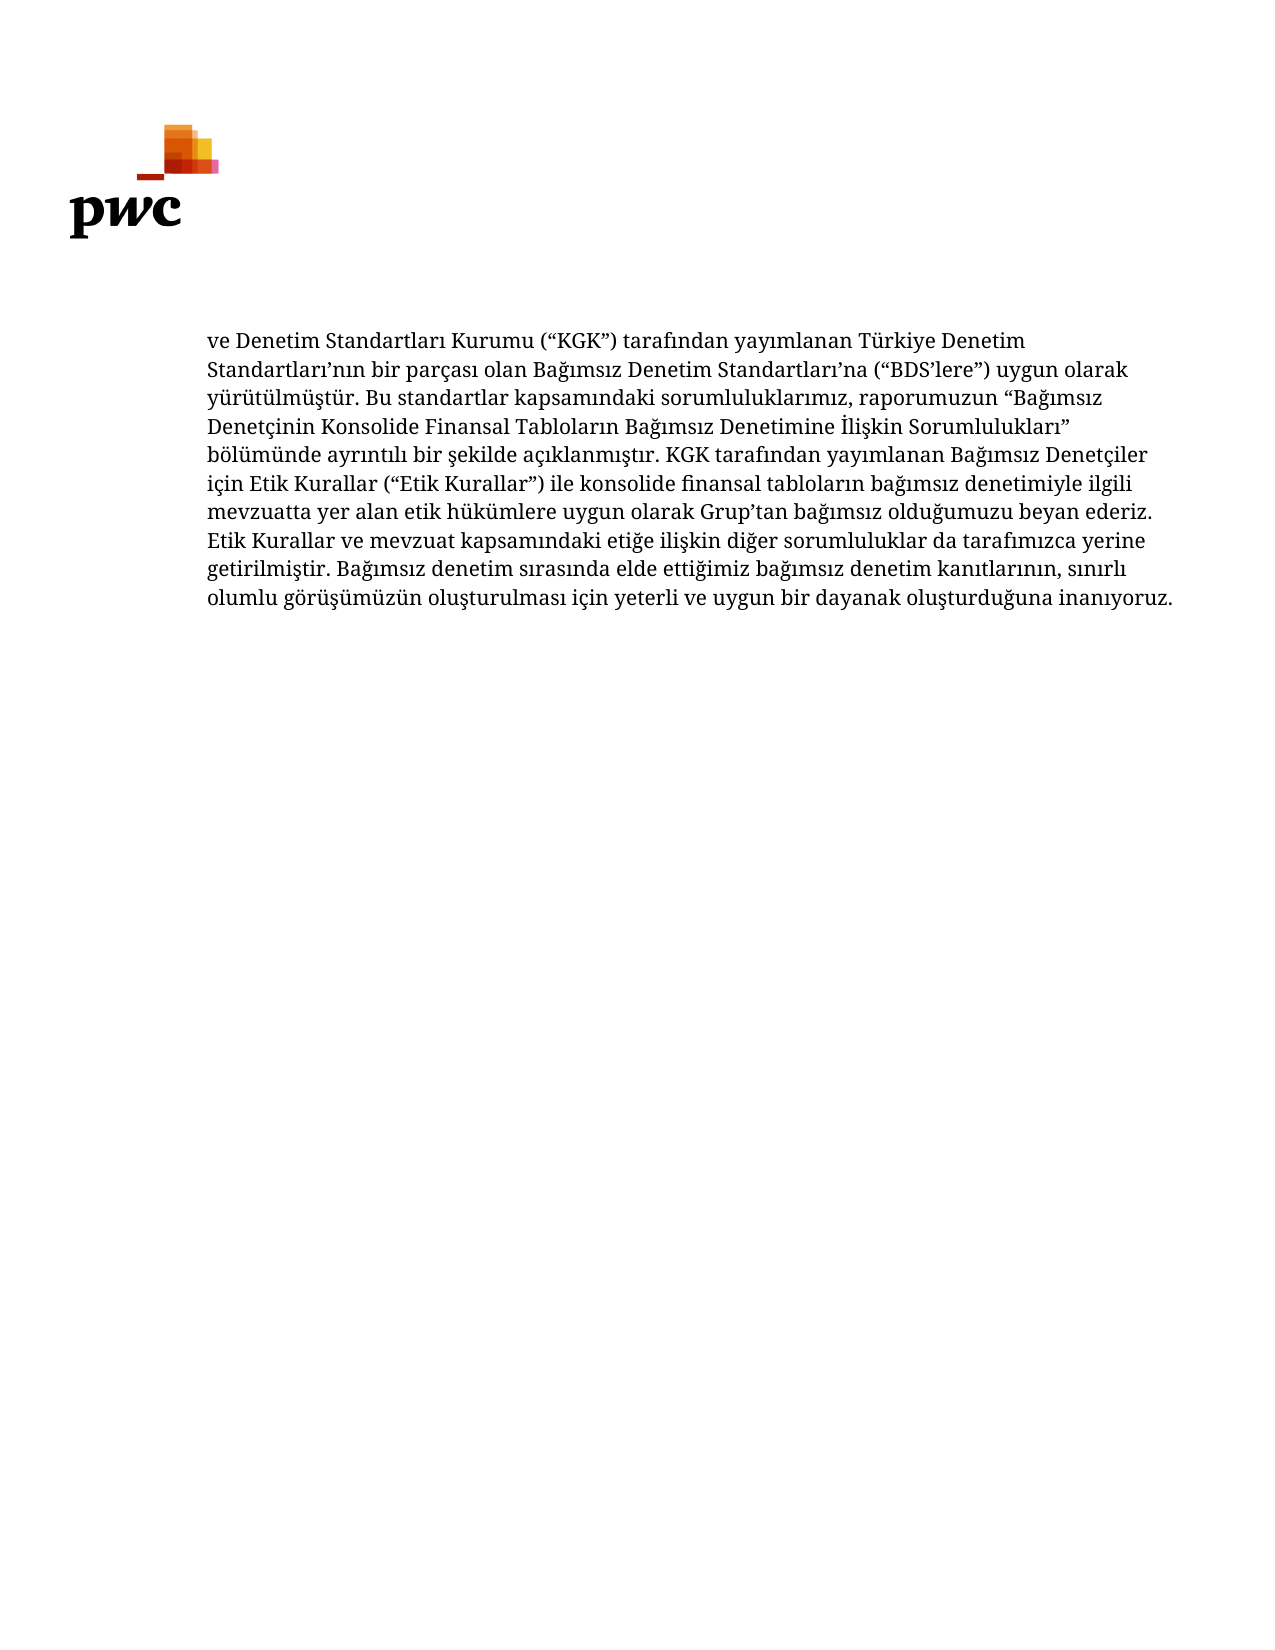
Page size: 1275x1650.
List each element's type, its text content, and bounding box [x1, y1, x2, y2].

picture [28, 84, 260, 280]
